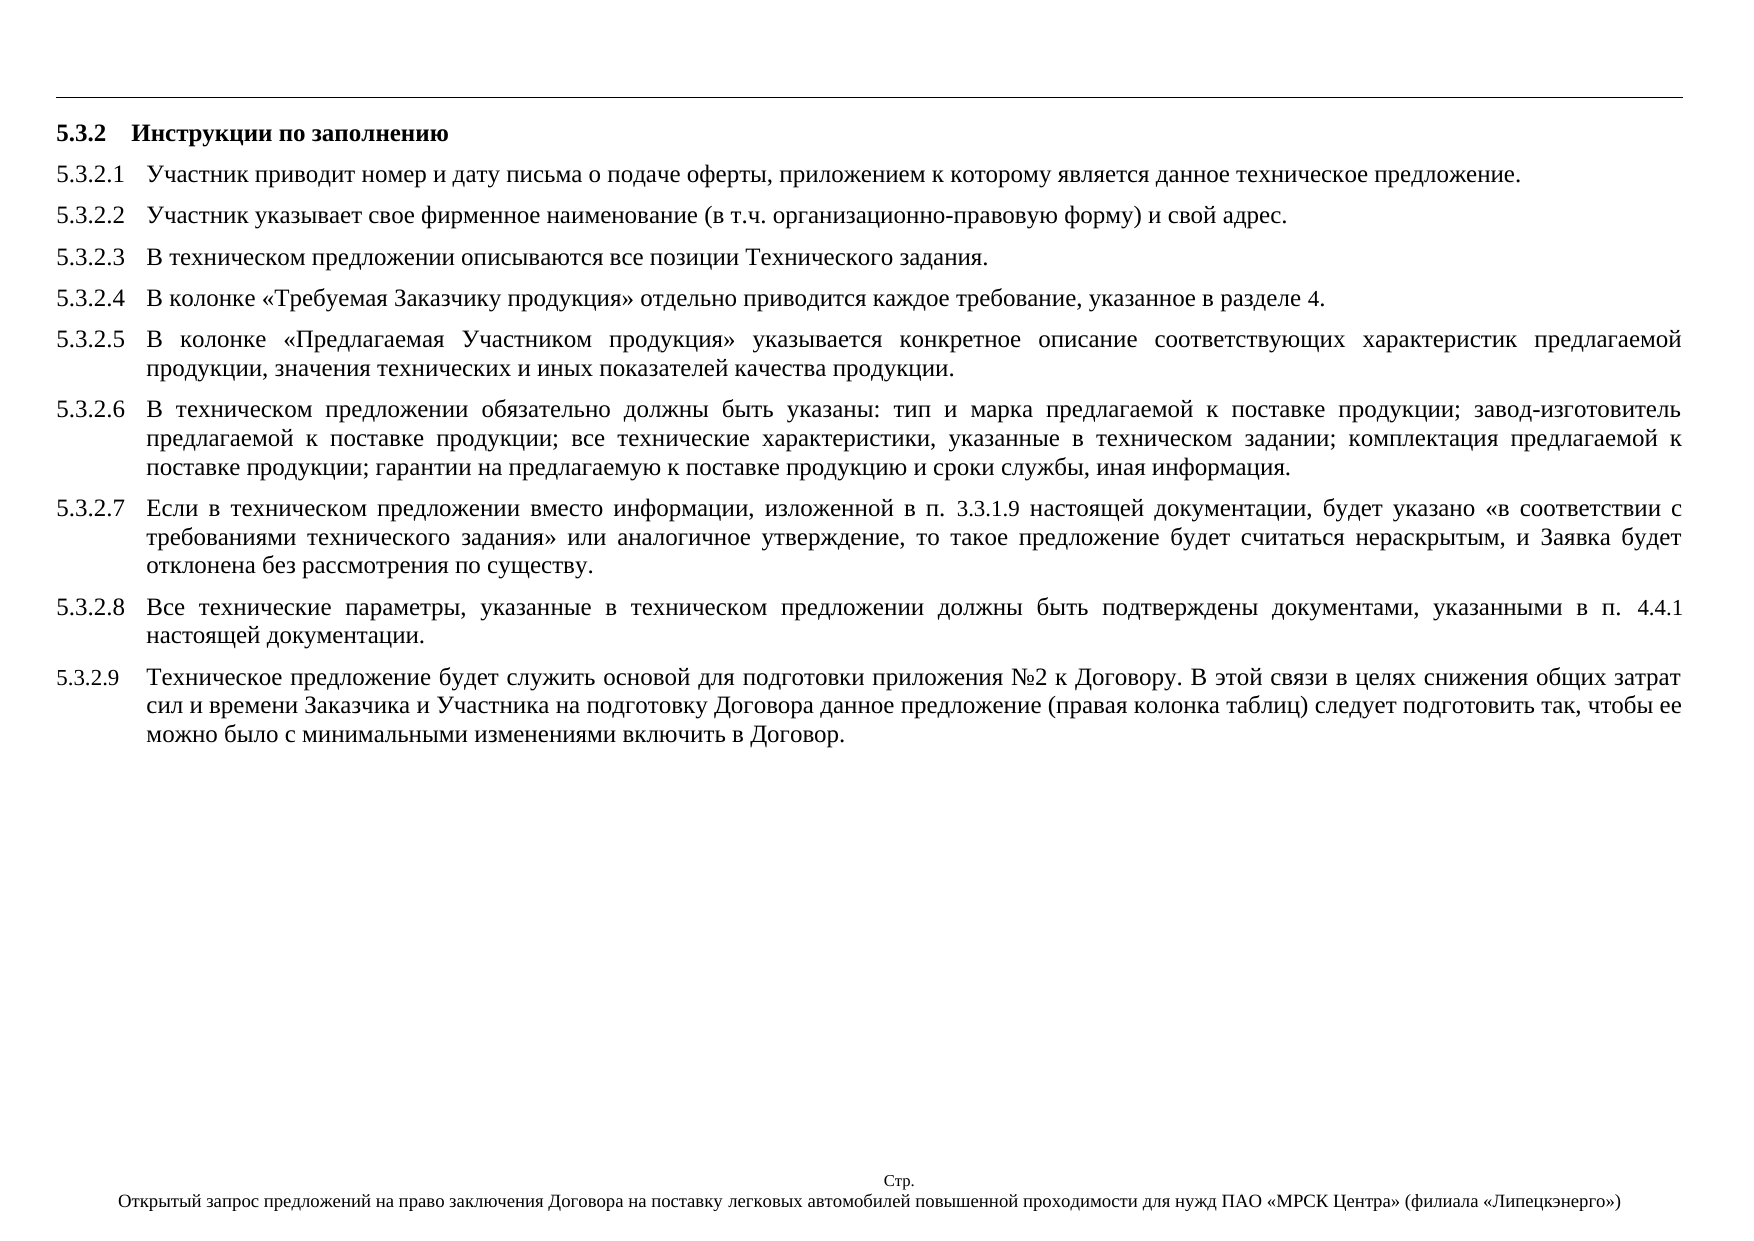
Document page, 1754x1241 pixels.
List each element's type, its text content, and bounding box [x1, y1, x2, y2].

list В колонке «Предлагаемая Участником продукция» указывается конкретное описание соответствующих характеристик предлагаемой продукции, значения технических и иных показателей качества продукции. [56, 324, 1683, 382]
list В техническом предложении описываются все позиции Технического задания. [56, 242, 1683, 271]
list В техническом предложении обязательно должны быть указаны: тип и марка предлагаемой к поставке продукции; завод-изготовитель предлагаемой к поставке продукции; все технические характеристики, указанные в техническом задании; комплектация предлагаемой к поставке продукции; гарантии на предлагаемую к поставке продукцию и сроки службы, иная информация. [56, 394, 1683, 481]
list Если в техническом предложении вместо информации, изложенной в п. 3.3.1.9 настоящей документации, будет указано «в соответствии с требованиями технического задания» или аналогичное утверждение, то такое предложение будет считаться нераскрытым, и Заявка будет отклонена без рассмотрения по существу. [56, 493, 1683, 579]
list Все технические параметры, указанные в техническом предложении должны быть подтверждены документами, указанными в п. 4.4.1 настоящей документации. [56, 592, 1683, 649]
list Участник приводит номер и дату письма о подаче оферты, приложением к которому является данное техническое предложение. [56, 159, 1683, 188]
list В колонке «Требуемая Заказчику продукция» отдельно приводится каждое требование, указанное в разделе 4. [56, 283, 1683, 312]
subtitle Инструкции по заполнению [56, 118, 1683, 147]
list Участник указывает свое фирменное наименование (в т.ч. организационно-правовую форму) и свой адрес. [56, 201, 1683, 229]
list Техническое предложение будет служить основой для подготовки приложения №2 к Договору. В этой связи в целях снижения общих затрат сил и времени Заказчика и Участника на подготовку Договора данное предложение (правая колонка таблиц) следует подготовить так, чтобы ее можно было с минимальными изменениями включить в Договор. [56, 662, 1683, 748]
